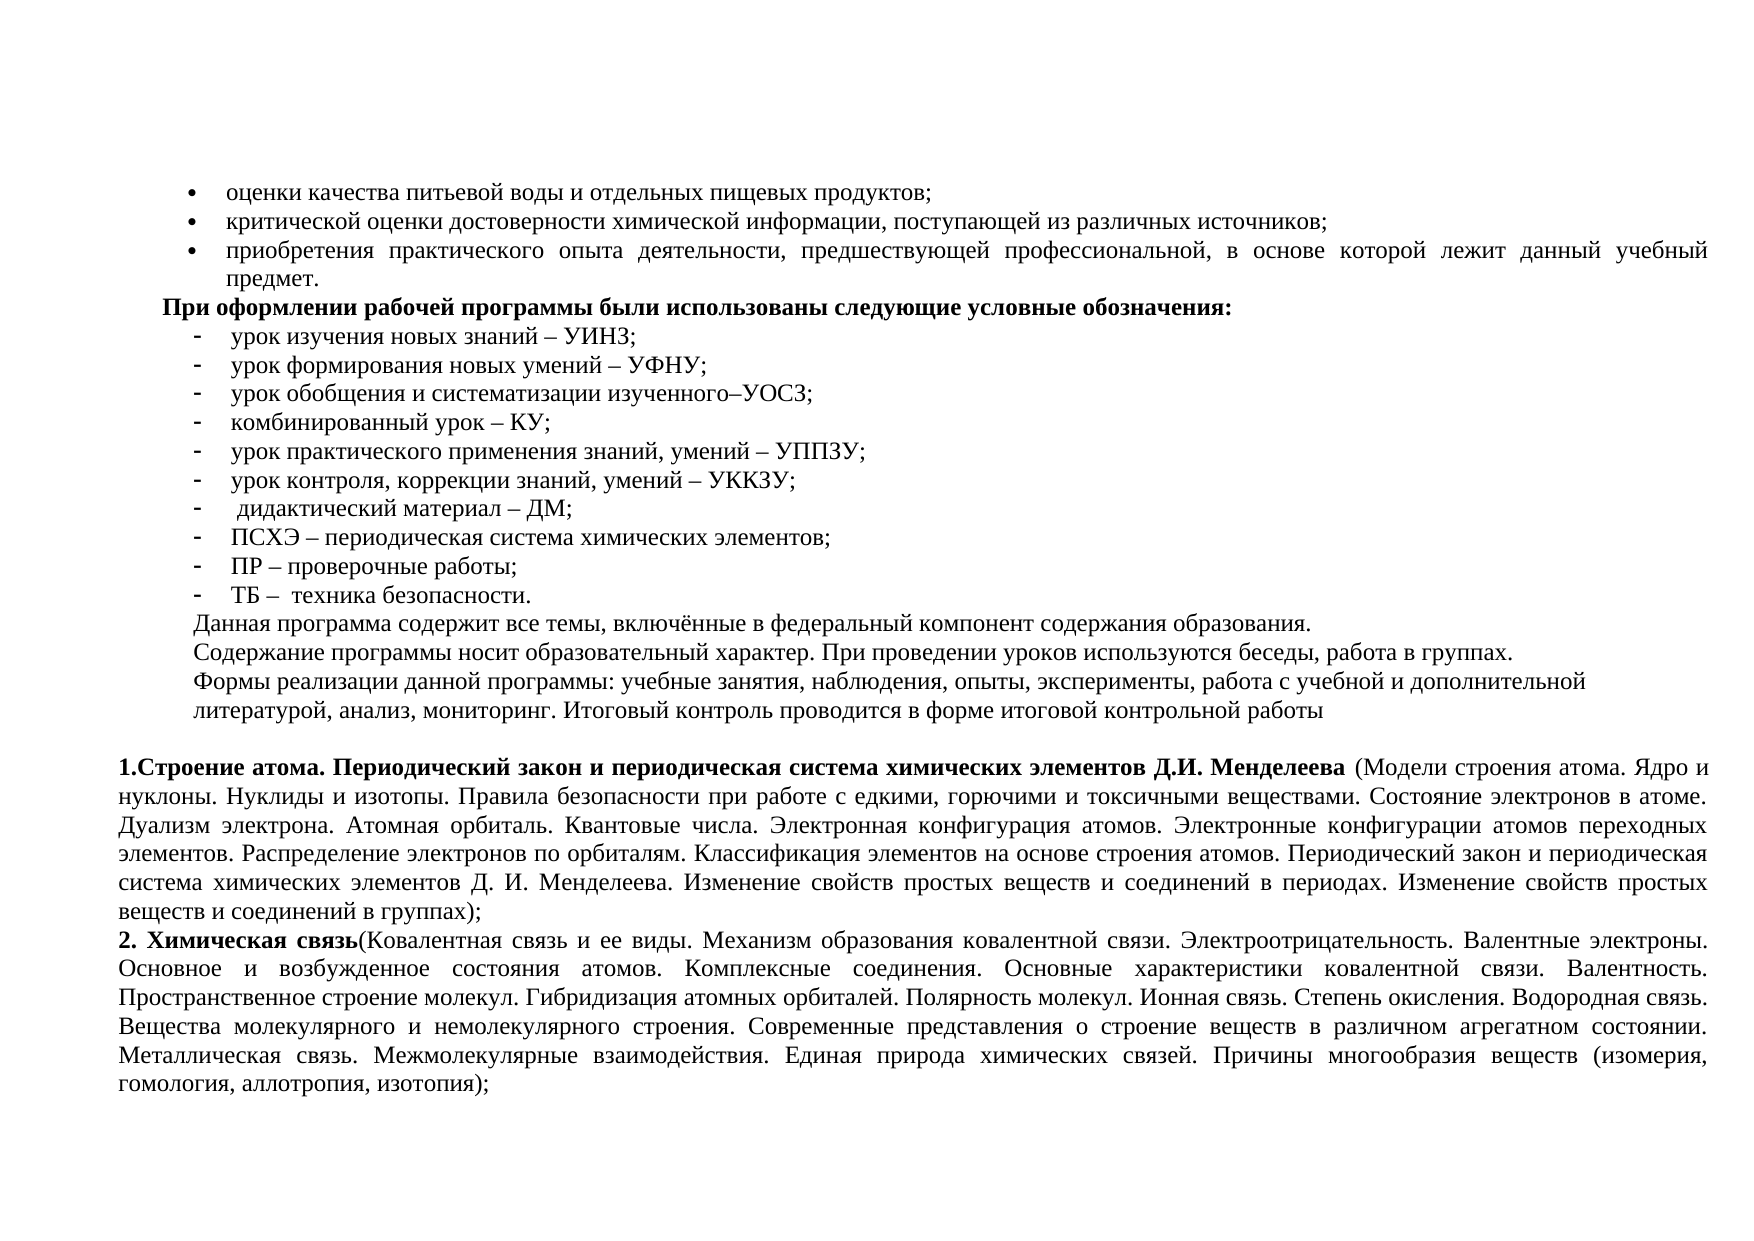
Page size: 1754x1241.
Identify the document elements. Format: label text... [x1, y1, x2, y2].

text Содержание программы носит образовательный характер. При проведении уроков используются беседы, работа в группах. [193, 637, 1709, 666]
list урок формирования новых умений – УФНУ; [193, 350, 1709, 378]
text Формы реализации данной программы: учебные занятия, наблюдения, опыты, эксперименты, работа с учебной и дополнительной литературой, анализ, мониторинг. Итоговый контроль проводится в форме итоговой контрольной работы [193, 666, 1709, 723]
list ПР – проверочные работы; [193, 551, 1709, 580]
list приобретения практического опыта деятельности, предшествующей профессиональной, в основе которой лежит данный учебный предмет. [188, 235, 1709, 292]
list оценки качества питьевой воды и отдельных пищевых продуктов; [188, 177, 1709, 206]
list урок контроля, коррекции знаний, умений – УККЗУ; [193, 465, 1709, 493]
list дидактический материал – ДМ; [193, 493, 1709, 522]
text Данная программа содержит все темы, включённые в федеральный компонент содержания образования. [193, 608, 1709, 637]
list урок практического применения знаний, умений – УППЗУ; [193, 436, 1709, 465]
list критической оценки достоверности химической информации, поступающей из различных источников; [188, 206, 1709, 235]
list комбинированный урок – КУ; [193, 407, 1709, 436]
list ПСХЭ – периодическая система химических элементов; [193, 522, 1709, 551]
text При оформлении рабочей программы были использованы следующие условные обозначения: [162, 292, 1709, 321]
text 1.Строение атома. Периодический закон и периодическая система химических элементов Д.И. Менделеева (Модели строения атома. Ядро и нуклоны. Нуклиды и изотопы. Правила безопасности при работе с едкими, горючими и токсичными веществами. Состояние электронов в атоме. Дуализм электрона. Атомная орбиталь. Квантовые числа. Электронная конфигурация атомов. Электронные конфигурации атомов переходных элементов. Распределение электронов по орбиталям. Классификация элементов на основе строения атомов. Периодический закон и периодическая система химических элементов Д. И. Менделеева. Изменение свойств простых веществ и соединений в периодах. Изменение свойств простых веществ и соединений в группах); [118, 752, 1709, 925]
list ТБ – техника безопасности. [193, 580, 1709, 608]
list урок обобщения и систематизации изученного–УОСЗ; [193, 378, 1709, 407]
text 2. Химическая связь(Ковалентная связь и ее виды. Механизм образования ковалентной связи. Электроотрицательность. Валентные электроны. Основное и возбужденное состояния атомов. Комплексные соединения. Основные характеристики ковалентной связи. Валентность. Пространственное строение молекул. Гибридизация атомных орбиталей. Полярность молекул. Ионная связь. Степень окисления. Водородная связь. Вещества молекулярного и немолекулярного строения. Современные представления о строение веществ в различном агрегатном состоянии. Металлическая связь. Межмолекулярные взаимодействия. Единая природа химических связей. Причины многообразия веществ (изомерия, гомология, аллотропия, изотопия); [118, 925, 1709, 1097]
list урок изучения новых знаний – УИНЗ; [193, 321, 1709, 350]
